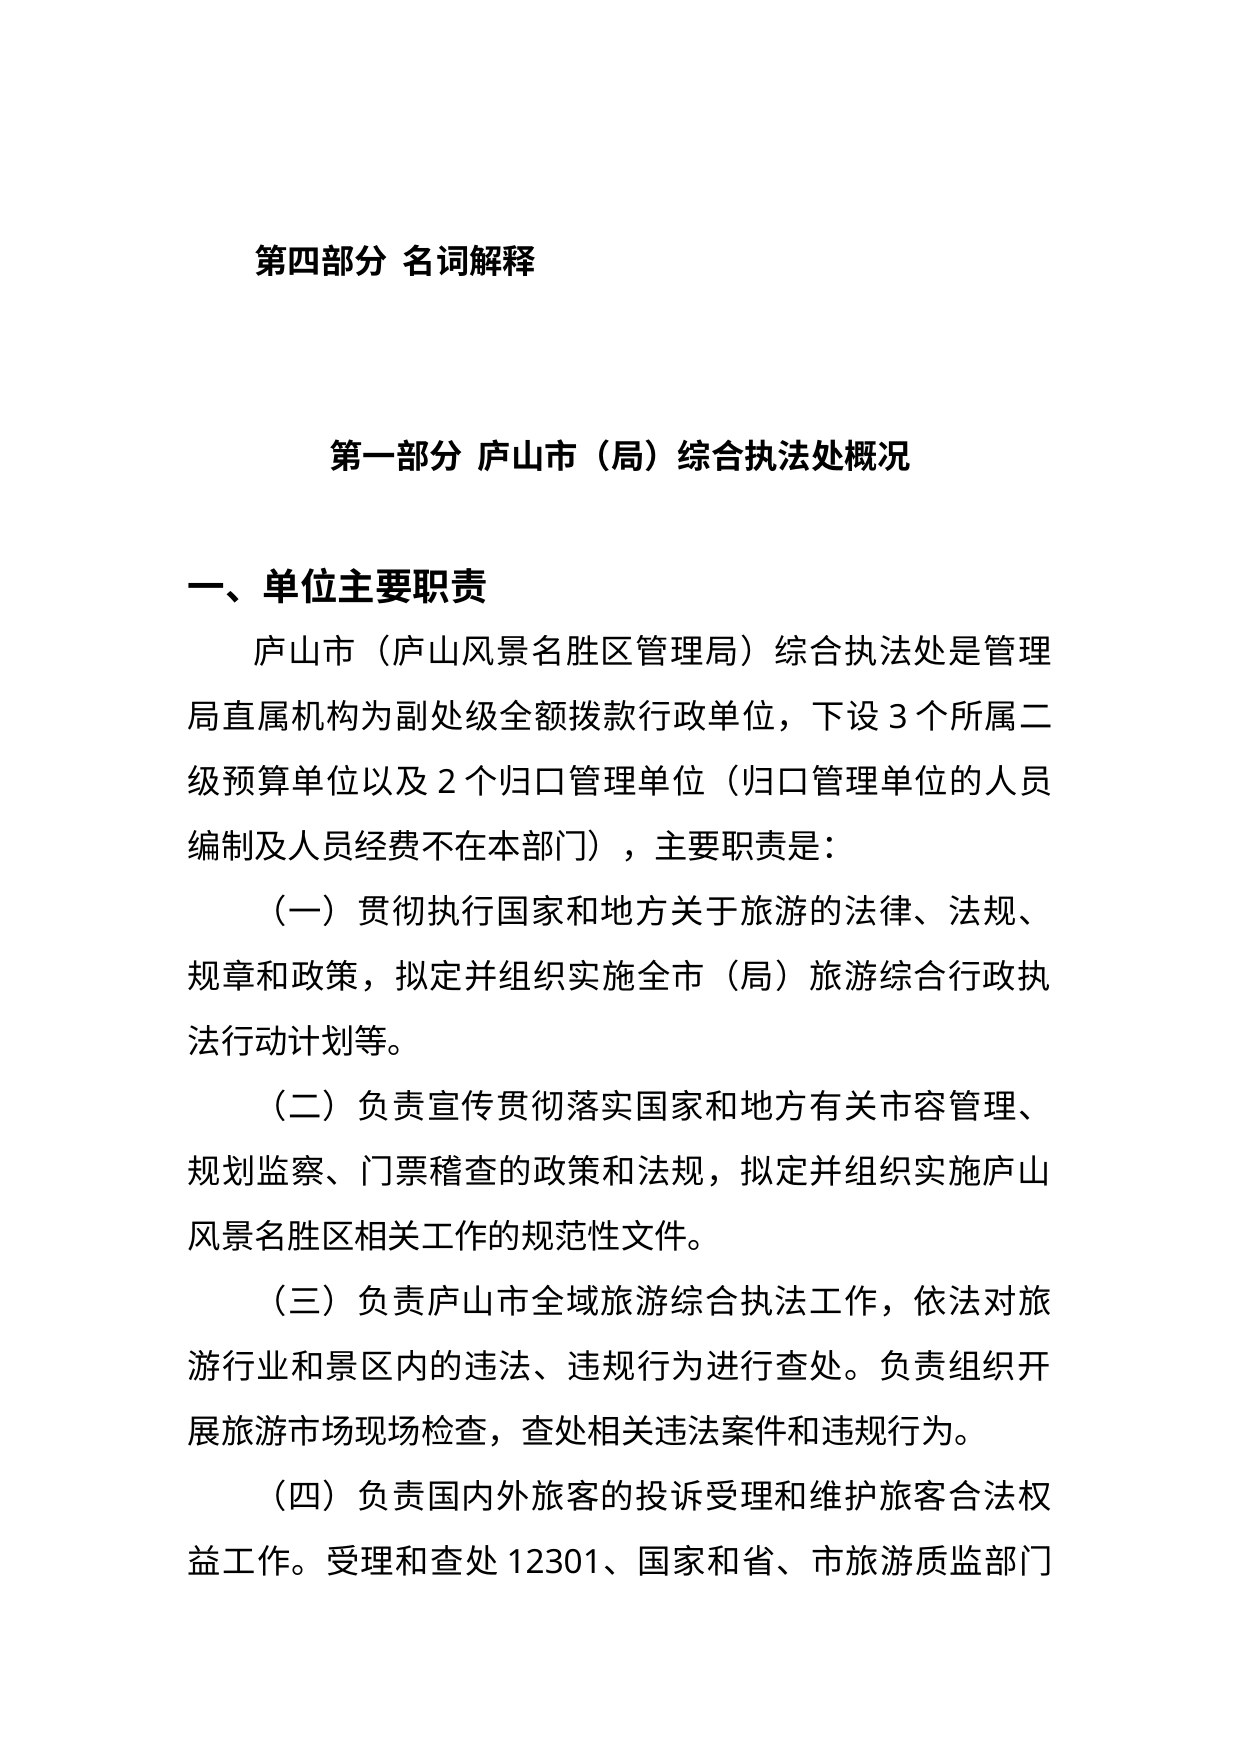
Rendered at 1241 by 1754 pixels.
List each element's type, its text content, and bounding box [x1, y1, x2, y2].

text 第一部分 庐山市（局）综合执法处概况 [187, 422, 1053, 487]
text （二）负责宣传贯彻落实国家和地方有关市容管理、规划监察、门票稽查的政策和法规，拟定并组织实施庐山风景名胜区相关工作的规范性文件。 [187, 1072, 1053, 1267]
text 庐山市（庐山风景名胜区管理局）综合执法处是管理局直属机构为副处级全额拨款行政单位，下设3个所属二级预算单位以及2个归口管理单位（归口管理单位的人员编制及人员经费不在本部门），主要职责是： [187, 617, 1053, 877]
text 第四部分 名词解释 [187, 227, 1053, 292]
text 一、单位主要职责 [187, 552, 1053, 617]
text （一）贯彻执行国家和地方关于旅游的法律、法规、规章和政策，拟定并组织实施全市（局）旅游综合行政执法行动计划等。 [187, 877, 1053, 1072]
text （三）负责庐山市全域旅游综合执法工作，依法对旅游行业和景区内的违法、违规行为进行查处。负责组织开展旅游市场现场检查，查处相关违法案件和违规行为。 [187, 1267, 1053, 1462]
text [187, 1462, 1053, 1592]
